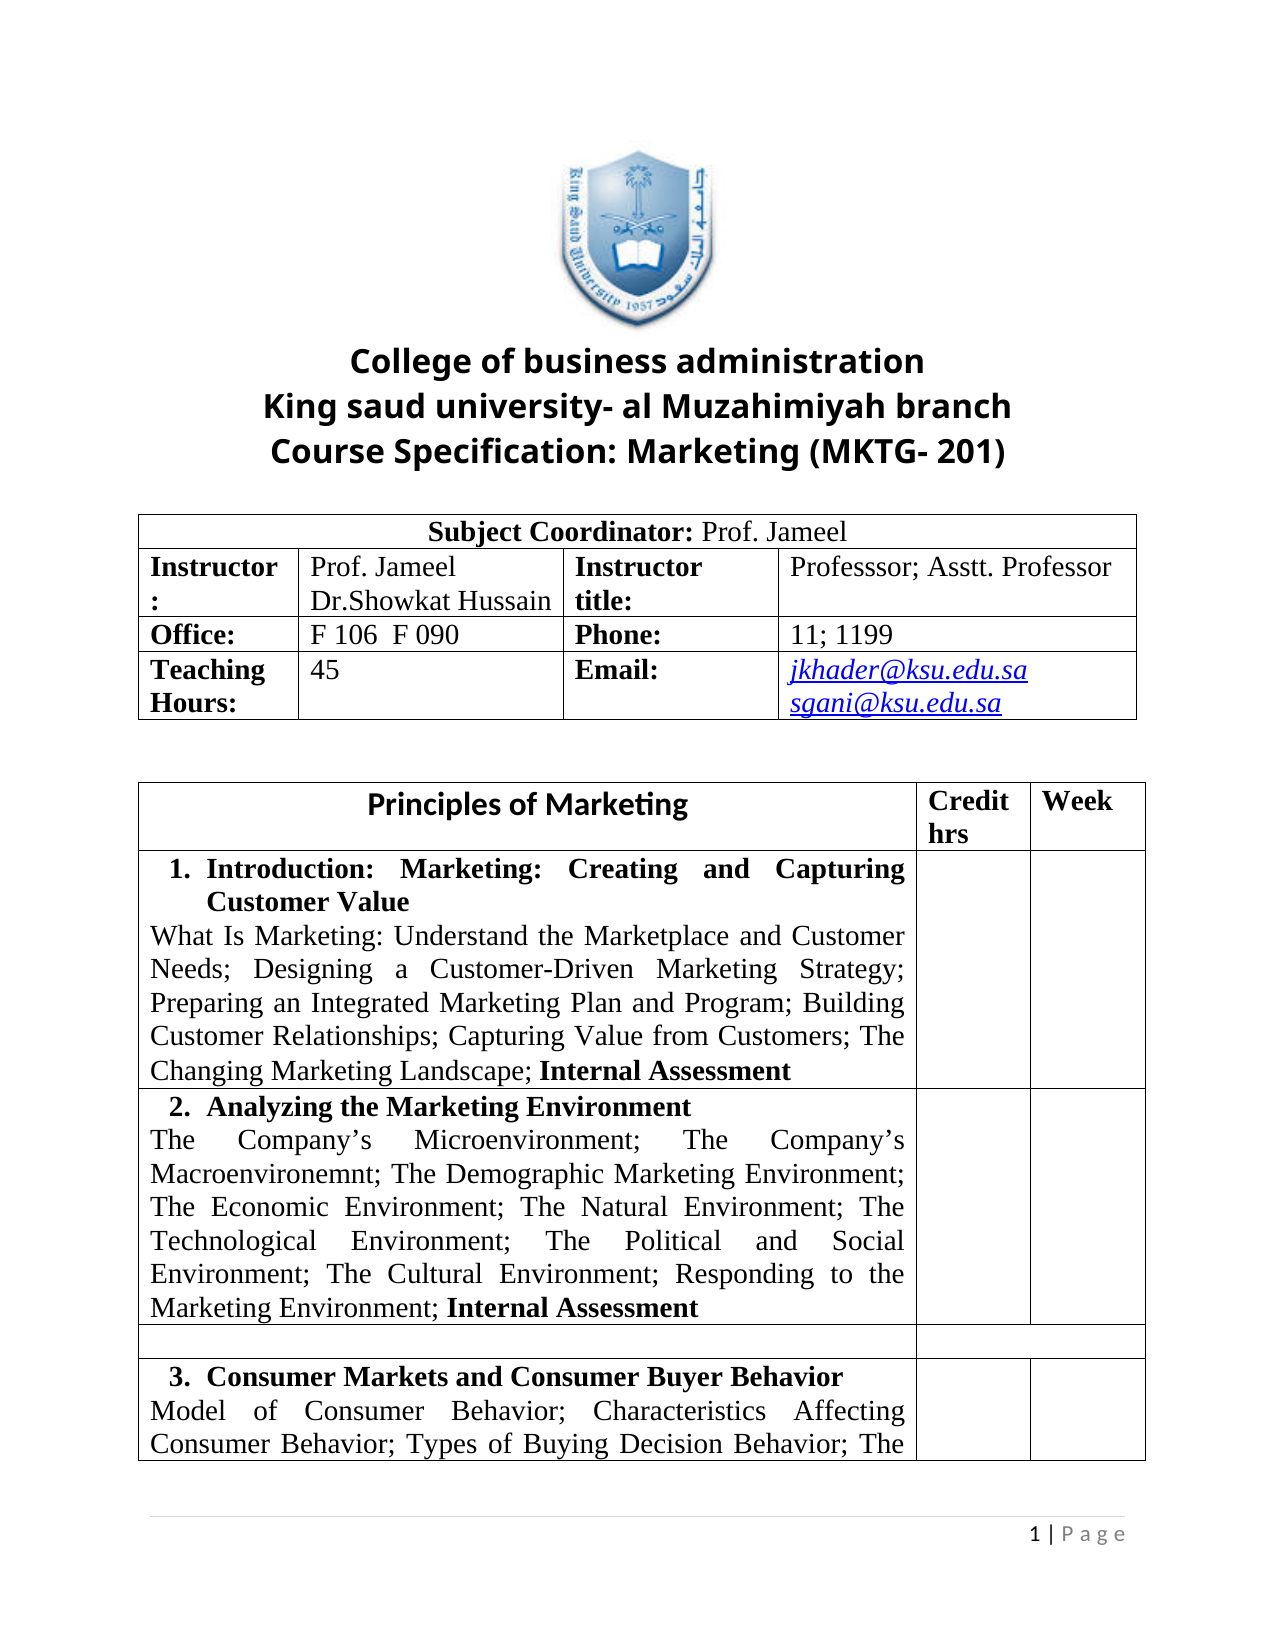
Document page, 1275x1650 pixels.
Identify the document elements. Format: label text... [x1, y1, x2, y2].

table_cell [917, 1089, 1030, 1323]
table_cell [139, 1325, 916, 1358]
table_header Credit hrs [917, 783, 1030, 850]
table_header Principles of Marketing [139, 783, 916, 850]
table_cell 11; 1199 [779, 617, 1136, 651]
table_cell [1031, 1359, 1145, 1460]
table_cell [917, 851, 1030, 1088]
table_cell jkhader@ksu.edu.sa sgani@ksu.edu.sa [779, 652, 1136, 719]
text Course Specification: Marketing (MKTG- 201) [150, 428, 1125, 474]
text College of business administration [150, 337, 1125, 383]
table_cell Office: [139, 617, 298, 651]
table_cell Instructor: [139, 549, 298, 616]
table_cell Professsor; Asstt. Professor [779, 549, 1136, 616]
table_cell Prof. Jameel Dr.Showkat Hussain [299, 549, 563, 616]
table_cell Instructor title: [564, 549, 778, 616]
table_header Subject Coordinator: Prof. Jameel [139, 515, 1136, 548]
table_cell Phone: [564, 617, 778, 651]
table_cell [139, 1359, 916, 1460]
picture [539, 140, 736, 338]
table_header Week [1031, 783, 1145, 850]
text King saud university- al Muzahimiyah branch [150, 383, 1125, 428]
table_cell Teaching Hours: [139, 652, 298, 719]
table_cell Introduction: Marketing: Creating and Capturing Customer Value What Is Marketing: Understand the Marketplace and Customer Needs; Designing a Customer-Driven Marketing Strategy; Preparing an Integrated Marketing Plan and Program; Building Customer Relationships; Capturing Value from Customers; The Changing Marketing Landscape; Internal Assessment [139, 851, 916, 1088]
table_cell Email: [564, 652, 778, 719]
table_cell [1031, 1089, 1145, 1323]
table_cell [1031, 851, 1145, 1088]
table_cell Analyzing the Marketing Environment The Company’s Microenvironment; The Company’s Macroenvironemnt; The Demographic Marketing Environment; The Economic Environment; The Natural Environment; The Technological Environment; The Political and Social Environment; The Cultural Environment; Responding to the Marketing Environment; Internal Assessment [139, 1089, 916, 1323]
table_cell 45 [299, 652, 563, 719]
table_cell [917, 1359, 1030, 1460]
table_cell [917, 1325, 1145, 1358]
table_cell F 106 F 090 [299, 617, 563, 651]
